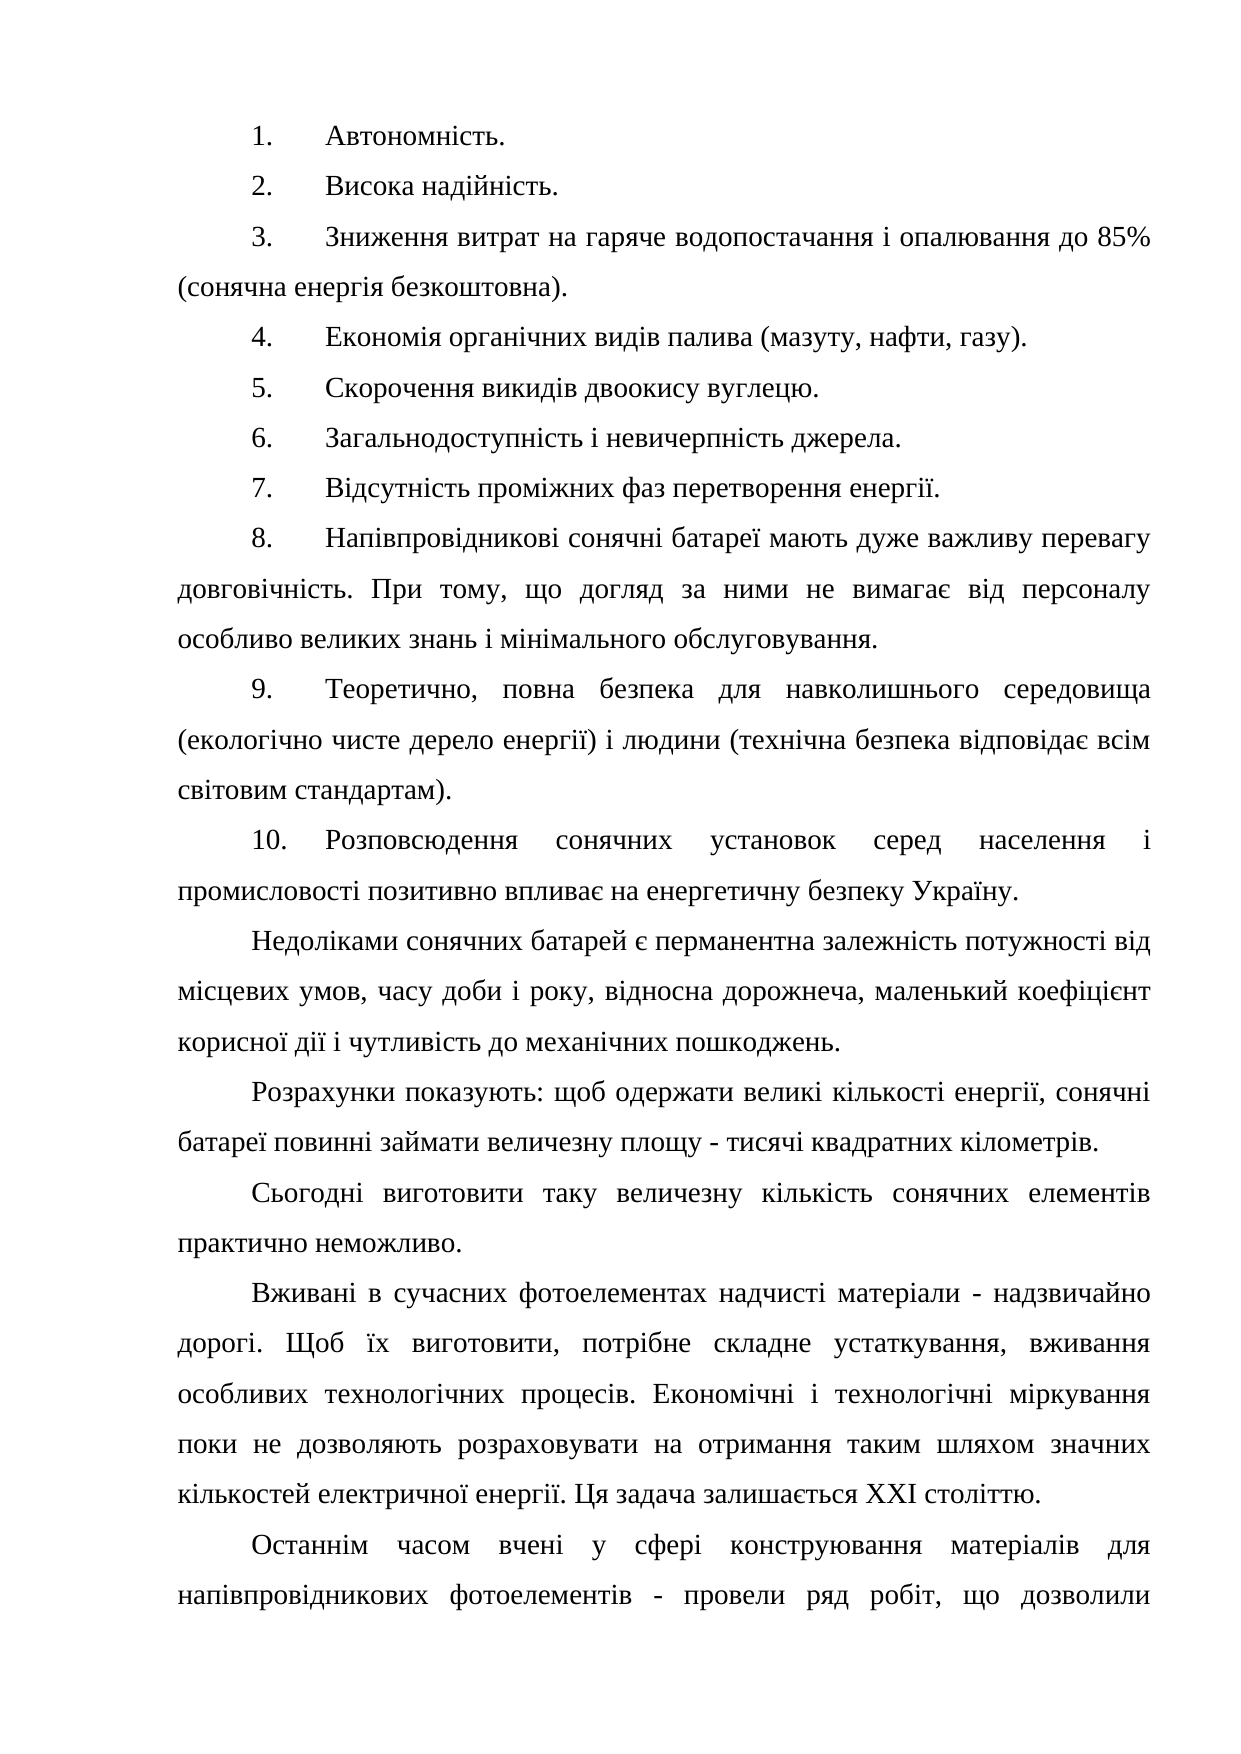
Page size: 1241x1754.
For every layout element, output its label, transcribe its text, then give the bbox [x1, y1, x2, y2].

list Напівпровідникові сонячні батареї мають дуже важливу перевагу довговічність. При тому, що догляд за ними не вимагає від персоналу особливо великих знань і мінімального обслуговування. [177, 521, 1152, 655]
list Скорочення викидів двоокису вуглецю. [177, 370, 1152, 403]
text Сьогодні виготовити таку величезну кількість сонячних елементів практично неможливо. [177, 1175, 1152, 1258]
list Розповсюдення сонячних установок серед населення і промисловості позитивно впливає на енергетичну безпеку Україну. [177, 822, 1152, 906]
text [177, 1527, 1152, 1611]
list Відсутність проміжних фаз перетворення енергії. [177, 470, 1152, 504]
list Економія органічних видів палива (мазуту, нафти, газу). [177, 319, 1152, 353]
text Розрахунки показують: щоб одержати великі кількості енергії, сонячні батареї повинні займати величезну площу - тисячі квадратних кілометрів. [177, 1074, 1152, 1158]
list Загальнодоступність і невичерпність джерела. [177, 420, 1152, 453]
list Теоретично, повна безпека для навколишнього середовища (екологічно чисте дерело енергії) і людини (технічна безпека відповідає всім світовим стандартам). [177, 672, 1152, 806]
text Недоліками сонячних батарей є перманентна залежність потужності від місцевих умов, часу доби і року, відносна дорожнеча, маленький коефіцієнт корисної дії і чутливість до механічних пошкоджень. [177, 923, 1152, 1057]
text Вживані в сучасних фотоелементах надчисті матеріали - надзвичайно дорогі. Щоб їх виготовити, потрібне складне устаткування, вживання особливих технологічних процесів. Економічні і технологічні міркування поки не дозволяють розраховувати на отримання таким шляхом значних кількостей електричної енергії. Ця задача залишається XXI століттю. [177, 1275, 1152, 1510]
list Зниження витрат на гаряче водопостачання і опалювання до 85% (сонячна енергія безкоштовна). [177, 219, 1152, 303]
list Висока надійність. [177, 168, 1152, 202]
list Автономність. [177, 118, 1152, 152]
